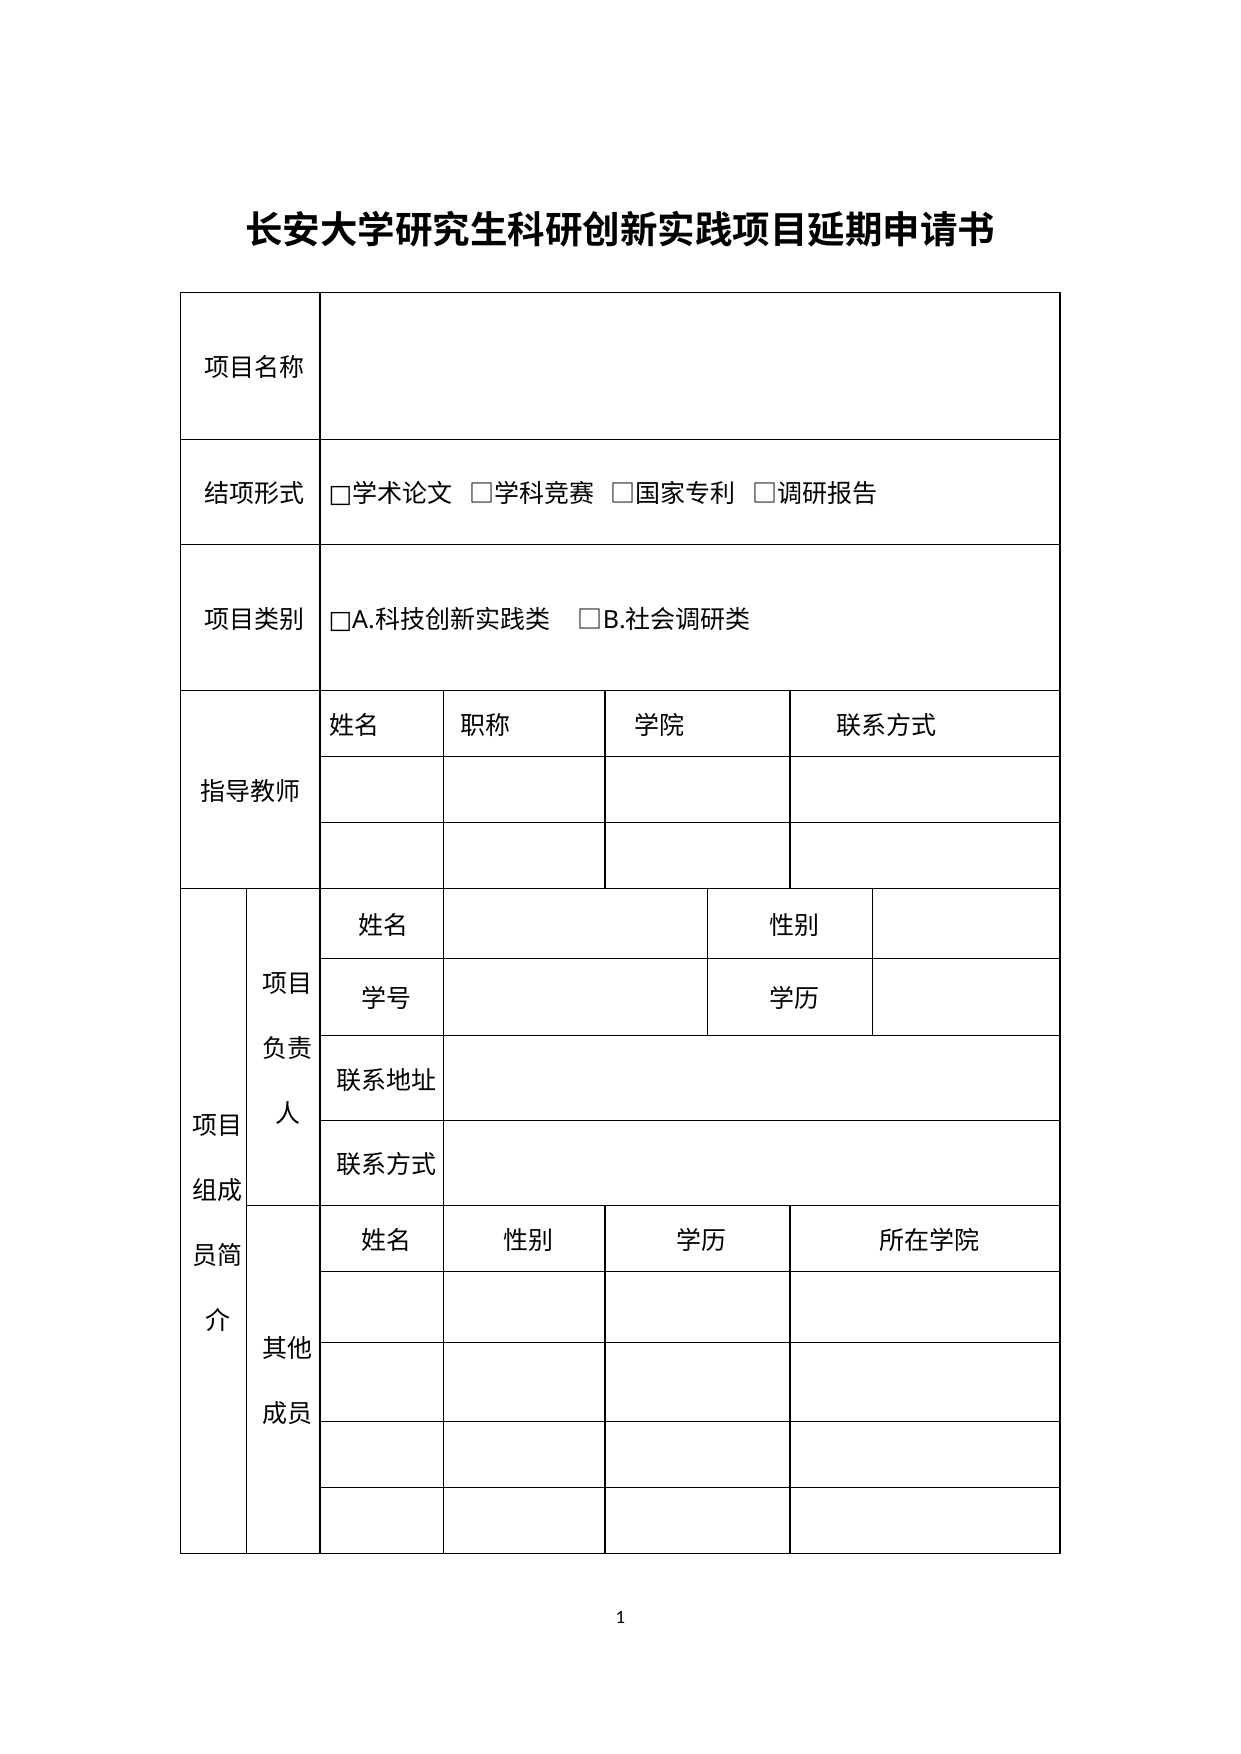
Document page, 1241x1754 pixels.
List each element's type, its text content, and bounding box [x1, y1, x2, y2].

table_cell [606, 823, 789, 888]
table_cell [444, 1272, 604, 1342]
table_cell 学院 [606, 691, 789, 756]
table_cell [321, 757, 443, 822]
table_cell [606, 1272, 789, 1342]
table_cell 职称 [444, 691, 604, 756]
table_cell 学号 [321, 959, 443, 1035]
table_cell [791, 1272, 1059, 1342]
table_cell 项目负责人 [247, 889, 319, 1205]
table_cell [444, 1488, 604, 1553]
table_header [321, 293, 1059, 439]
table_cell 姓名 [321, 691, 443, 756]
table_cell 项目类别 [181, 545, 319, 690]
table_cell [444, 757, 604, 822]
table_cell [791, 1488, 1059, 1553]
table_cell □学术论文 □学科竞赛 □国家专利 □调研报告 [321, 440, 1059, 543]
table_cell [444, 1121, 1059, 1205]
table_cell 学历 [708, 959, 872, 1035]
table_cell [606, 757, 789, 822]
table_cell [444, 959, 707, 1035]
table_cell 姓名 [321, 1206, 443, 1271]
table_cell [791, 823, 1059, 888]
table_cell [321, 823, 443, 888]
table_cell [444, 823, 604, 888]
table_cell 性别 [708, 889, 872, 958]
table_cell [444, 889, 707, 958]
text 长安大学研究生科研创新实践项目延期申请书 [187, 194, 1053, 259]
table_cell 联系地址 [321, 1036, 443, 1120]
table_cell □A.科技创新实践类 □B.社会调研类 [321, 545, 1059, 690]
table_cell 联系方式 [791, 691, 1059, 756]
table_cell 项目组成员简介 [181, 889, 246, 1553]
table_cell [873, 889, 1059, 958]
table_cell 学历 [606, 1206, 789, 1271]
table_cell [321, 1422, 443, 1487]
table_cell [606, 1343, 789, 1421]
table_cell 所在学院 [791, 1206, 1059, 1271]
table_cell 结项形式 [181, 440, 319, 543]
table_cell 联系方式 [321, 1121, 443, 1205]
table_cell 性别 [444, 1206, 604, 1271]
table_cell [321, 1343, 443, 1421]
table_cell [873, 959, 1059, 1035]
table_header 项目名称 [181, 293, 319, 439]
table_cell [321, 1488, 443, 1553]
table_cell [444, 1343, 604, 1421]
table_cell [606, 1488, 789, 1553]
table_cell [606, 1422, 789, 1487]
table_cell [321, 1272, 443, 1342]
table_cell [791, 1343, 1059, 1421]
table_cell 其他成员 [247, 1206, 319, 1553]
table_cell [791, 1422, 1059, 1487]
table_cell [444, 1036, 1059, 1120]
table_cell 姓名 [321, 889, 443, 958]
table_cell [444, 1422, 604, 1487]
table_cell [791, 757, 1059, 822]
table_cell 指导教师 [181, 691, 319, 888]
